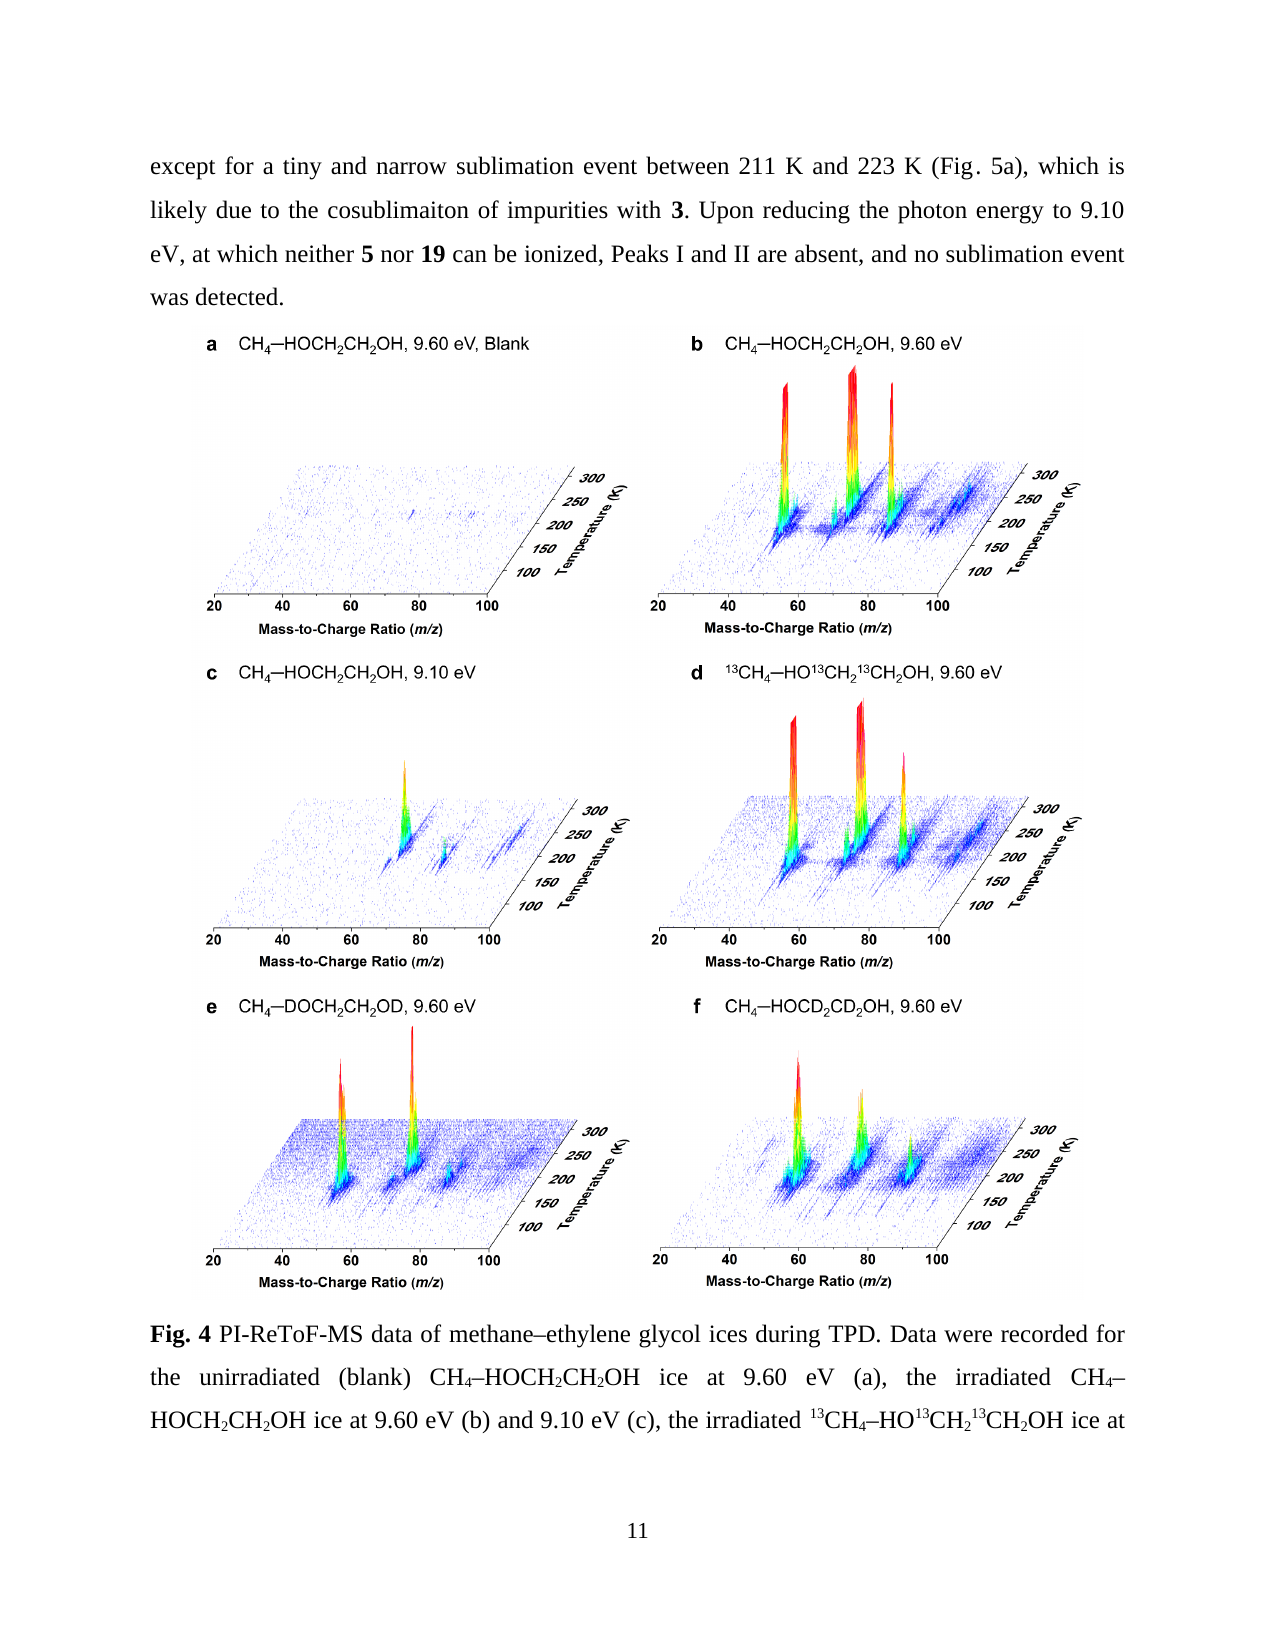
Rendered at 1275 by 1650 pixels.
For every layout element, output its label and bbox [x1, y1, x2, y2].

text [150, 1319, 1125, 1434]
text [150, 150, 1125, 311]
picture [190, 325, 1085, 1300]
